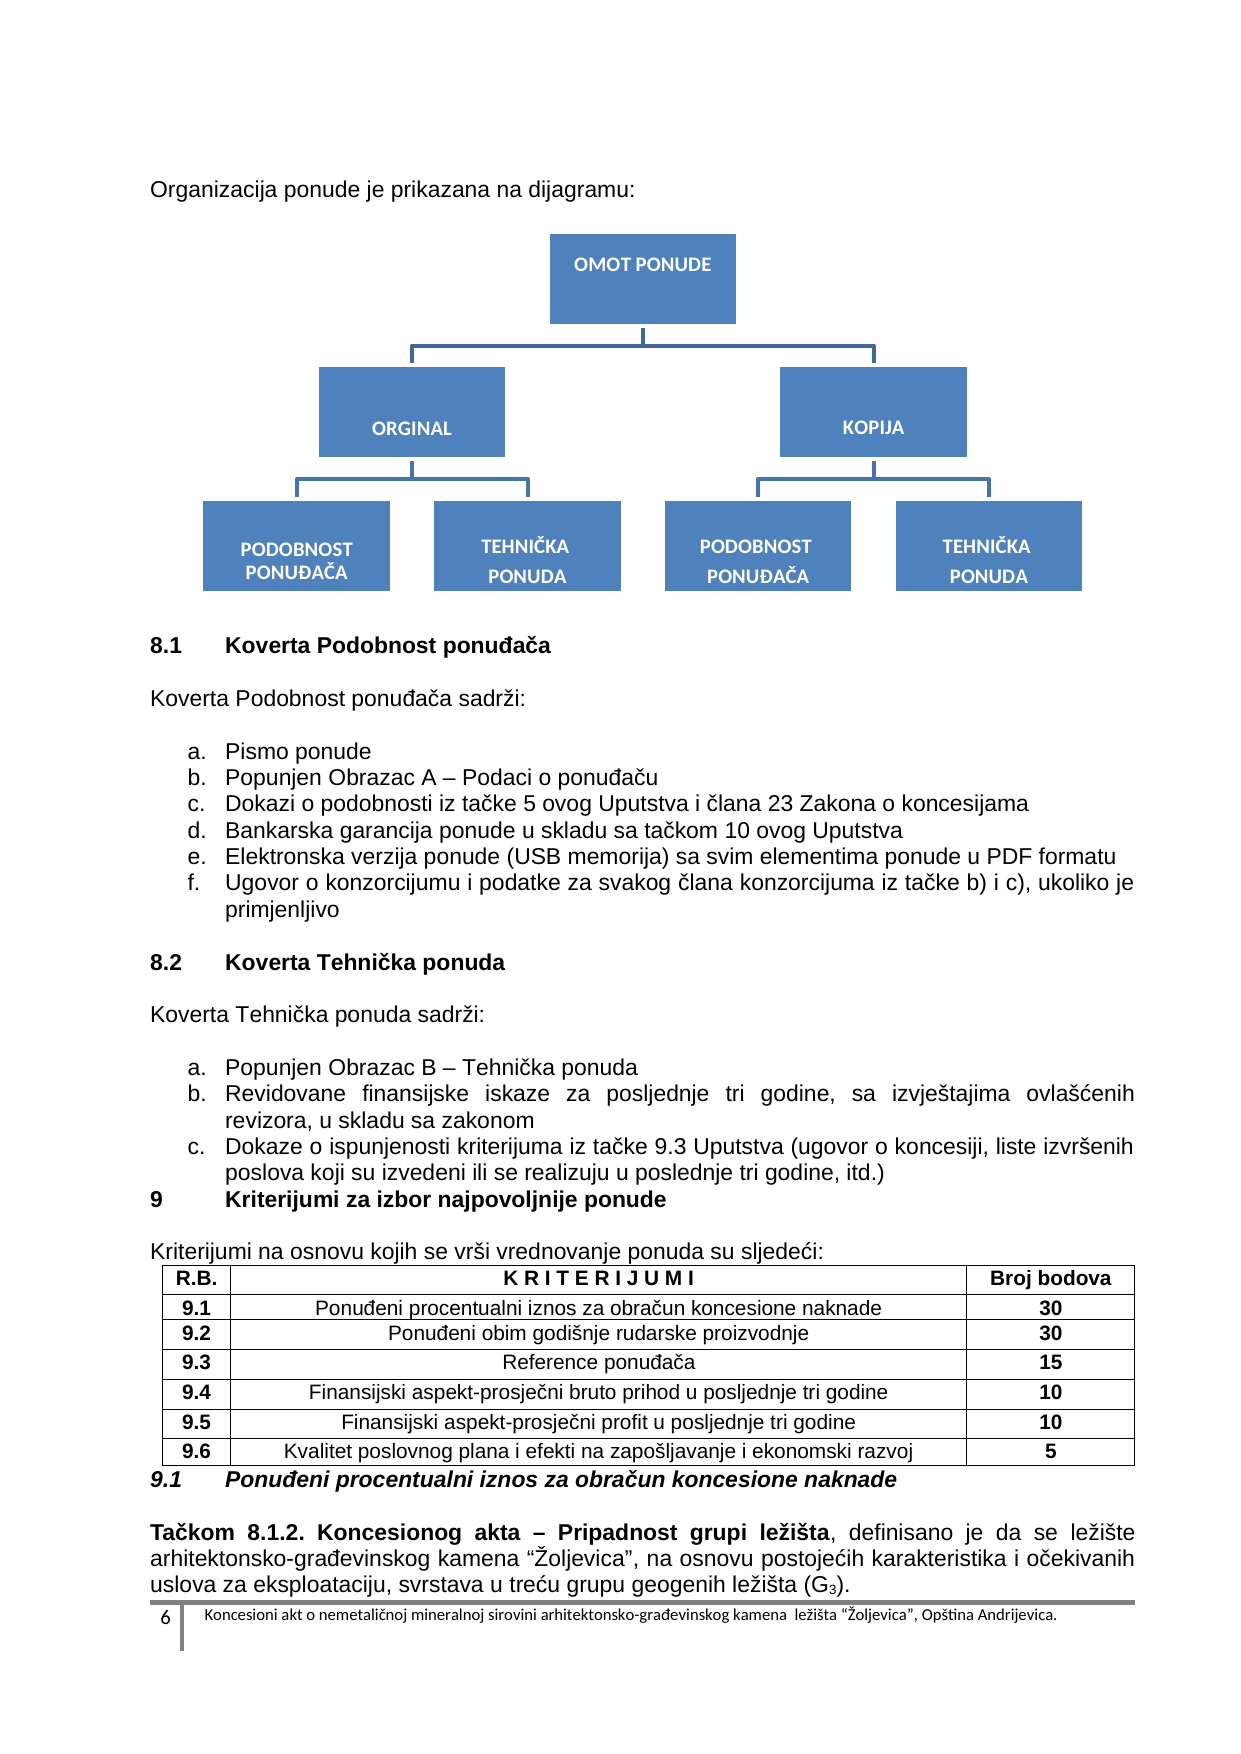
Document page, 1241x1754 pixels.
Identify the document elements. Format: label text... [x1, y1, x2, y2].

table_cell 9.6 [163, 1439, 230, 1465]
table_cell Kvalitet poslovnog plana i efekti na zapošljavanje i ekonomski razvoj [231, 1439, 966, 1465]
list Popunjen Obrazac A – Podaci o ponuđaču [187, 764, 1135, 790]
table_cell Finansijski aspekt-prosječni bruto prihod u posljednje tri godine [231, 1380, 966, 1408]
text Koverta Podobnost ponuđača sadrži: [150, 685, 1135, 711]
table_cell Ponuđeni procentualni iznos za obračun koncesione naknade [231, 1295, 966, 1319]
table_cell Ponuđeni obim godišnje rudarske proizvodnje [231, 1320, 966, 1349]
list Dokaze o ispunjenosti kriterijuma iz tačke 9.3 Uputstva (ugovor o koncesiji, liste izvršenih poslova koji su izvedeni ili se realizuju u poslednje tri godine, itd.) [187, 1133, 1135, 1186]
list Elektronska verzija ponude (USB memorija) sa svim elementima ponude u PDF formatu [187, 843, 1135, 869]
list Bankarska garancija ponude u skladu sa tačkom 10 ovog Uputstva [187, 817, 1135, 843]
subtitle Kriterijumi za izbor najpovoljnije ponude [150, 1186, 1135, 1212]
table_cell 5 [967, 1439, 1134, 1465]
subtitle Ponuđeni procentualni iznos za obračun koncesione naknade [150, 1466, 1135, 1492]
table_header K R I T E R I J U M I [231, 1266, 966, 1294]
text Organizacija ponude je prikazana na dijagramu: [150, 176, 1135, 203]
table_header Broj bodova [967, 1266, 1134, 1294]
table_cell 9.5 [163, 1410, 230, 1438]
table_cell 30 [967, 1295, 1134, 1319]
table_cell 10 [967, 1410, 1134, 1438]
list Dokazi o podobnosti iz tačke 5 ovog Uputstva i člana 23 Zakona o koncesijama [187, 790, 1135, 817]
text Koverta Tehnička ponuda sadrži: [150, 1001, 1135, 1027]
subtitle Koverta Podobnost ponuđača [150, 632, 1135, 658]
table_cell 15 [967, 1350, 1134, 1379]
list Pismo ponude [187, 738, 1135, 764]
table_cell Finansijski aspekt-prosječni profit u posljednje tri godine [231, 1410, 966, 1438]
list Ugovor o konzorcijumu i podatke za svakog člana konzorcijuma iz tačke b) i c), ukoliko je primjenljivo [187, 869, 1135, 922]
list Revidovane finansijske iskaze za posljednje tri godine, sa izvještajima ovlašćenih revizora, u skladu sa zakonom [187, 1080, 1135, 1133]
table_cell 10 [967, 1380, 1134, 1408]
list Popunjen Obrazac B – Tehnička ponuda [187, 1054, 1135, 1080]
table_cell 9.3 [163, 1350, 230, 1379]
text Kriterijumi na osnovu kojih se vrši vrednovanje ponuda su sljedeći: [150, 1238, 1135, 1265]
table_header R.B. [163, 1266, 230, 1294]
subtitle Koverta Tehnička ponuda [150, 948, 1135, 975]
table_cell Reference ponuđača [231, 1350, 966, 1379]
table_cell 30 [967, 1320, 1134, 1349]
table_cell 9.1 [163, 1295, 230, 1319]
table_cell 9.2 [163, 1320, 230, 1349]
table_cell 9.4 [163, 1380, 230, 1408]
text Tačkom 8.1.2. Koncesionog akta – Pripadnost grupi ležišta, definisano je da se ležište arhitektonsko-građevinskog kamena “Žoljevica”, na osnovu postojećih karakteristika i očekivanih uslova za eksploataciju, svrstava u treću grupu geogenih ležišta (G3). [150, 1519, 1135, 1598]
